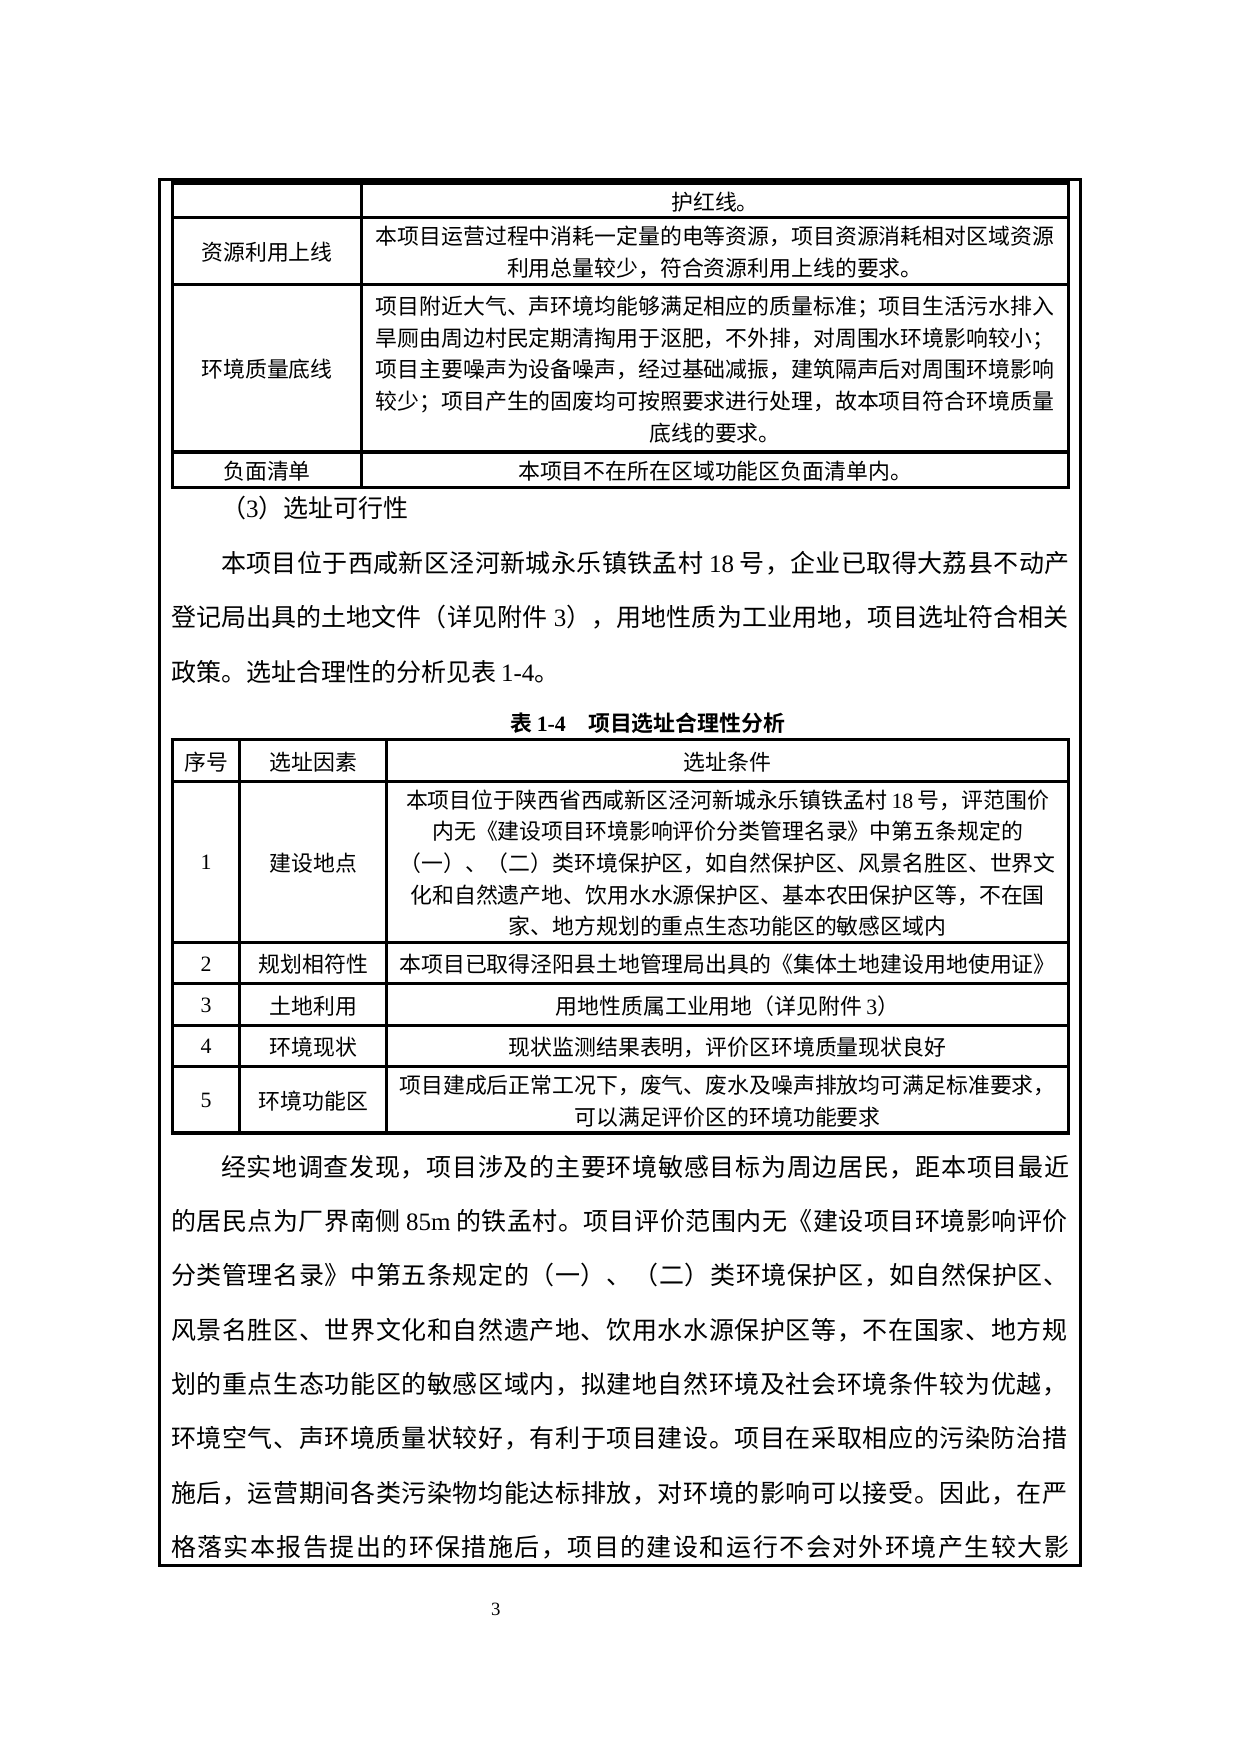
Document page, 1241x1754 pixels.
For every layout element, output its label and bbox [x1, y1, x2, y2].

table_cell [161, 181, 1079, 1564]
